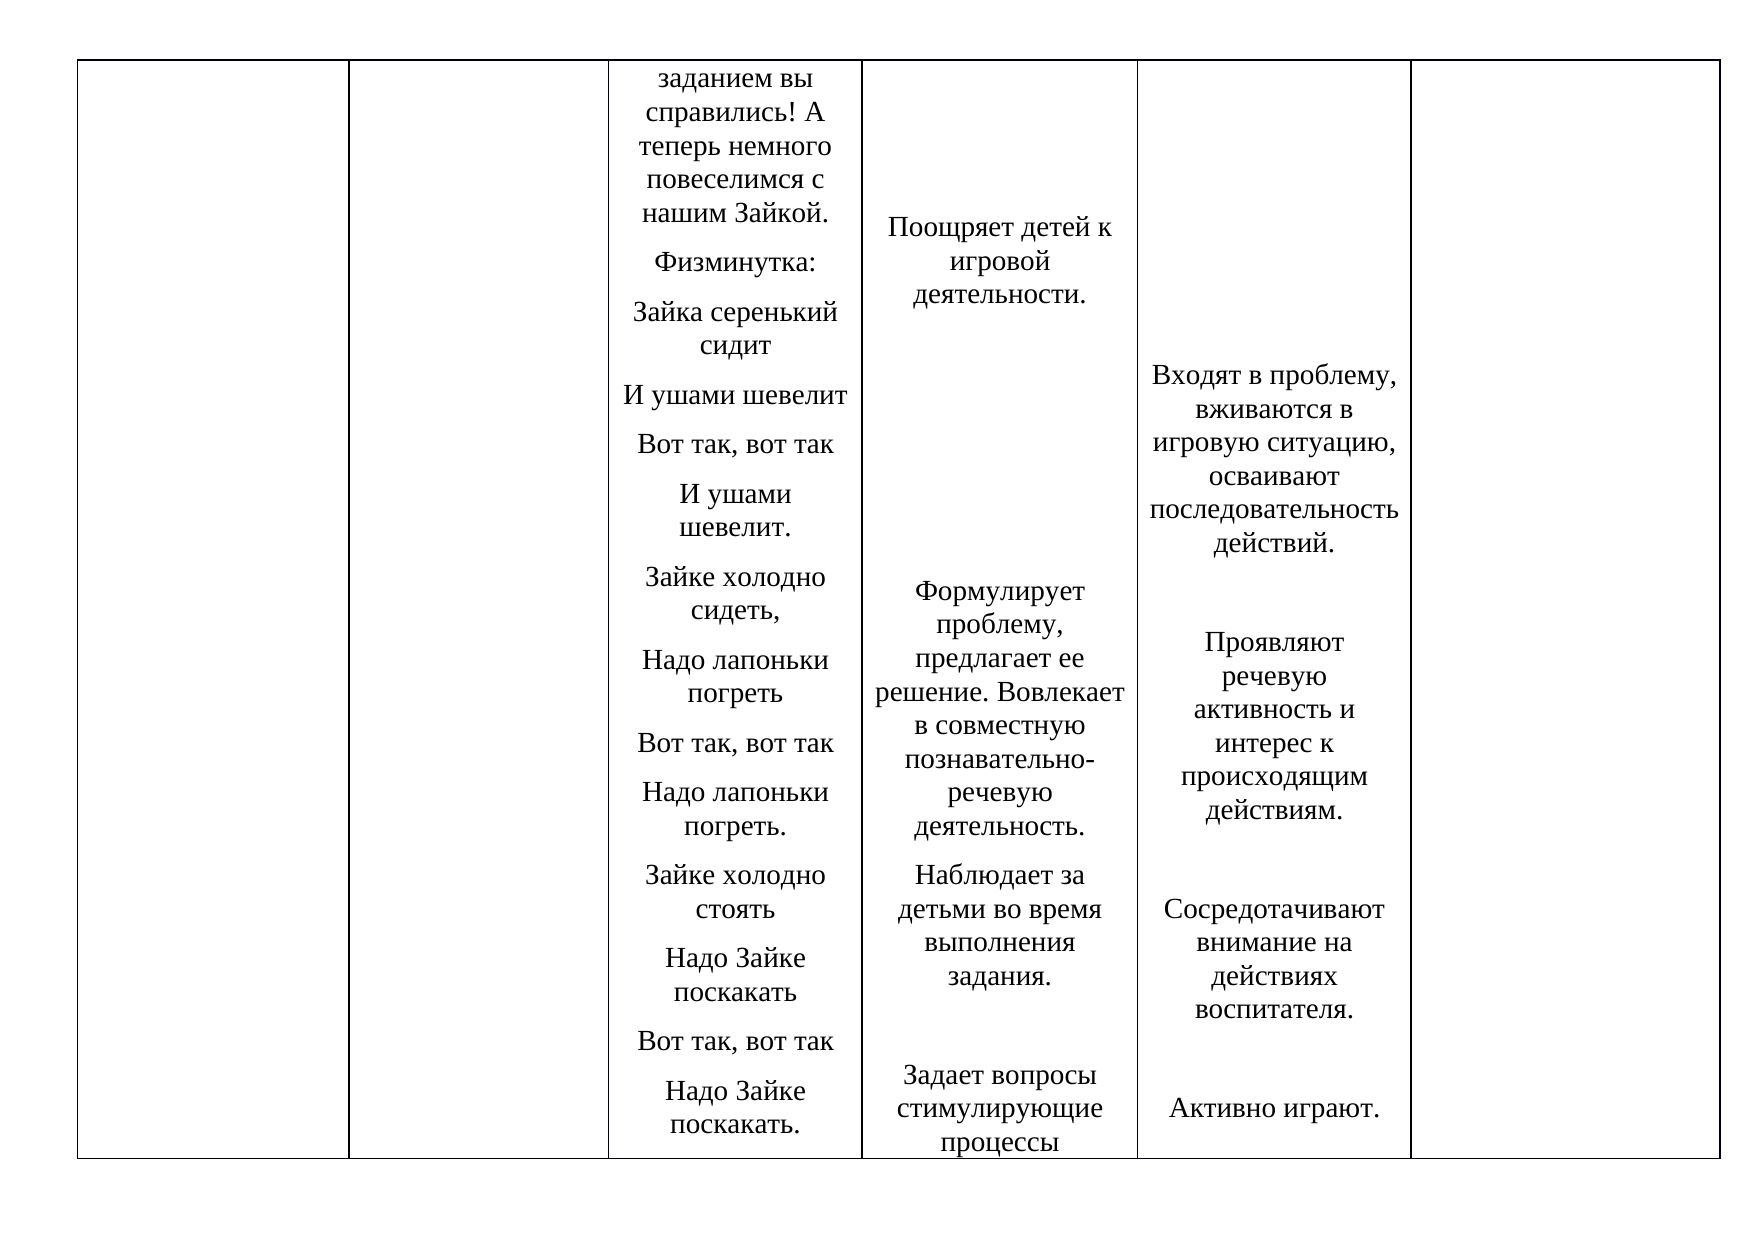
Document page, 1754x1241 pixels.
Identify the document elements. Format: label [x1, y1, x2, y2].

table_cell [350, 61, 608, 1157]
table_cell [1138, 61, 1410, 1157]
table_cell [78, 61, 348, 1157]
table_cell [863, 61, 1137, 1157]
table_cell [609, 61, 861, 1157]
table_cell [1412, 61, 1719, 1157]
